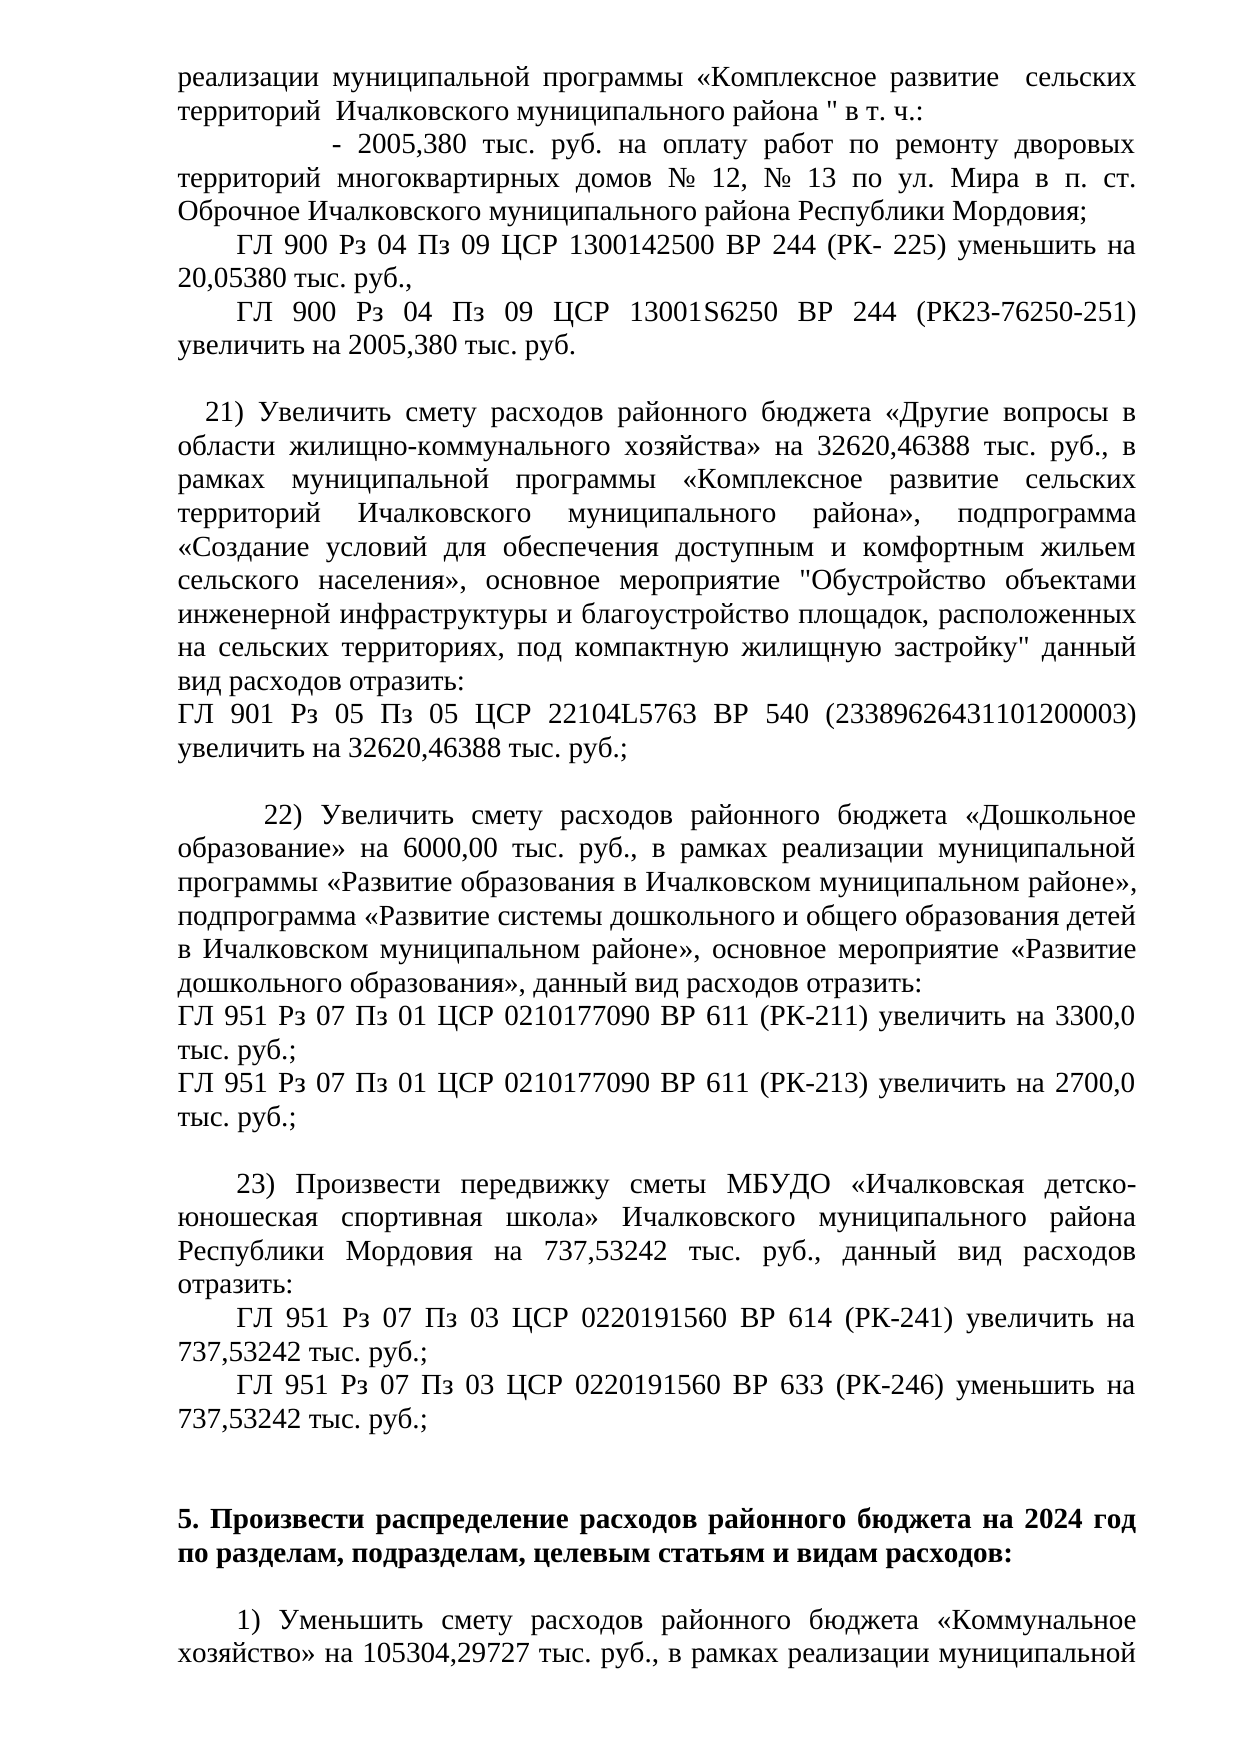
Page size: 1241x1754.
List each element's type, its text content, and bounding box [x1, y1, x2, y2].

text ГЛ 900 Рз 04 Пз 09 ЦСР 13001S6250 ВР 244 (РК23-76250-251) увеличить на 2005,380 тыс. руб. [177, 294, 1137, 361]
text 22) Увеличить смету расходов районного бюджета «Дошкольное образование» на 6000,00 тыс. руб., в рамках реализации муниципальной программы «Развитие образования в Ичалковском муниципальном районе», подпрограмма «Развитие системы дошкольного и общего образования детей в Ичалковском муниципальном районе», основное мероприятие «Развитие дошкольного образования», данный вид расходов отразить: [177, 797, 1137, 998]
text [177, 59, 1137, 126]
text - 2005,380 тыс. руб. на оплату работ по ремонту дворовых территорий многоквартирных домов № 12, № 13 по ул. Мира в п. ст. Оброчное Ичалковского муниципального района Республики Мордовия; [177, 126, 1137, 227]
text ГЛ 951 Рз 07 Пз 01 ЦСР 0210177090 ВР 611 (РК-211) увеличить на 3300,0 тыс. руб.; [177, 998, 1137, 1065]
text ГЛ 951 Рз 07 Пз 03 ЦСР 0220191560 ВР 614 (РК-241) увеличить на 737,53242 тыс. руб.; [177, 1300, 1137, 1367]
text 23) Произвести передвижку сметы МБУДО «Ичалковская детско-юношеская спортивная школа» Ичалковского муниципального района Республики Мордовия на 737,53242 тыс. руб., данный вид расходов отразить: [177, 1166, 1137, 1300]
text ГЛ 900 Рз 04 Пз 09 ЦСР 1300142500 ВР 244 (РК- 225) уменьшить на 20,05380 тыс. руб., [177, 227, 1137, 294]
text 21) Увеличить смету расходов районного бюджета «Другие вопросы в области жилищно-коммунального хозяйства» на 32620,46388 тыс. руб., в рамках муниципальной программы «Комплексное развитие сельских территорий Ичалковского муниципального района», подпрограмма «Создание условий для обеспечения доступным и комфортным жильем сельского населения», основное мероприятие "Обустройство объектами инженерной инфраструктуры и благоустройство площадок, расположенных на сельских территориях, под компактную жилищную застройку" данный вид расходов отразить: [177, 394, 1137, 696]
text 5. Произвести распределение расходов районного бюджета на 2024 год по разделам, подразделам, целевым статьям и видам расходов: [177, 1501, 1137, 1568]
text ГЛ 901 Рз 05 Пз 05 ЦСР 22104L5763 ВР 540 (23389626431101200003) увеличить на 32620,46388 тыс. руб.; [177, 696, 1137, 763]
text ГЛ 951 Рз 07 Пз 03 ЦСР 0220191560 ВР 633 (РК-246) уменьшить на 737,53242 тыс. руб.; [177, 1367, 1137, 1434]
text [177, 1602, 1137, 1669]
text ГЛ 951 Рз 07 Пз 01 ЦСР 0210177090 ВР 611 (РК-213) увеличить на 2700,0 тыс. руб.; [177, 1065, 1137, 1132]
